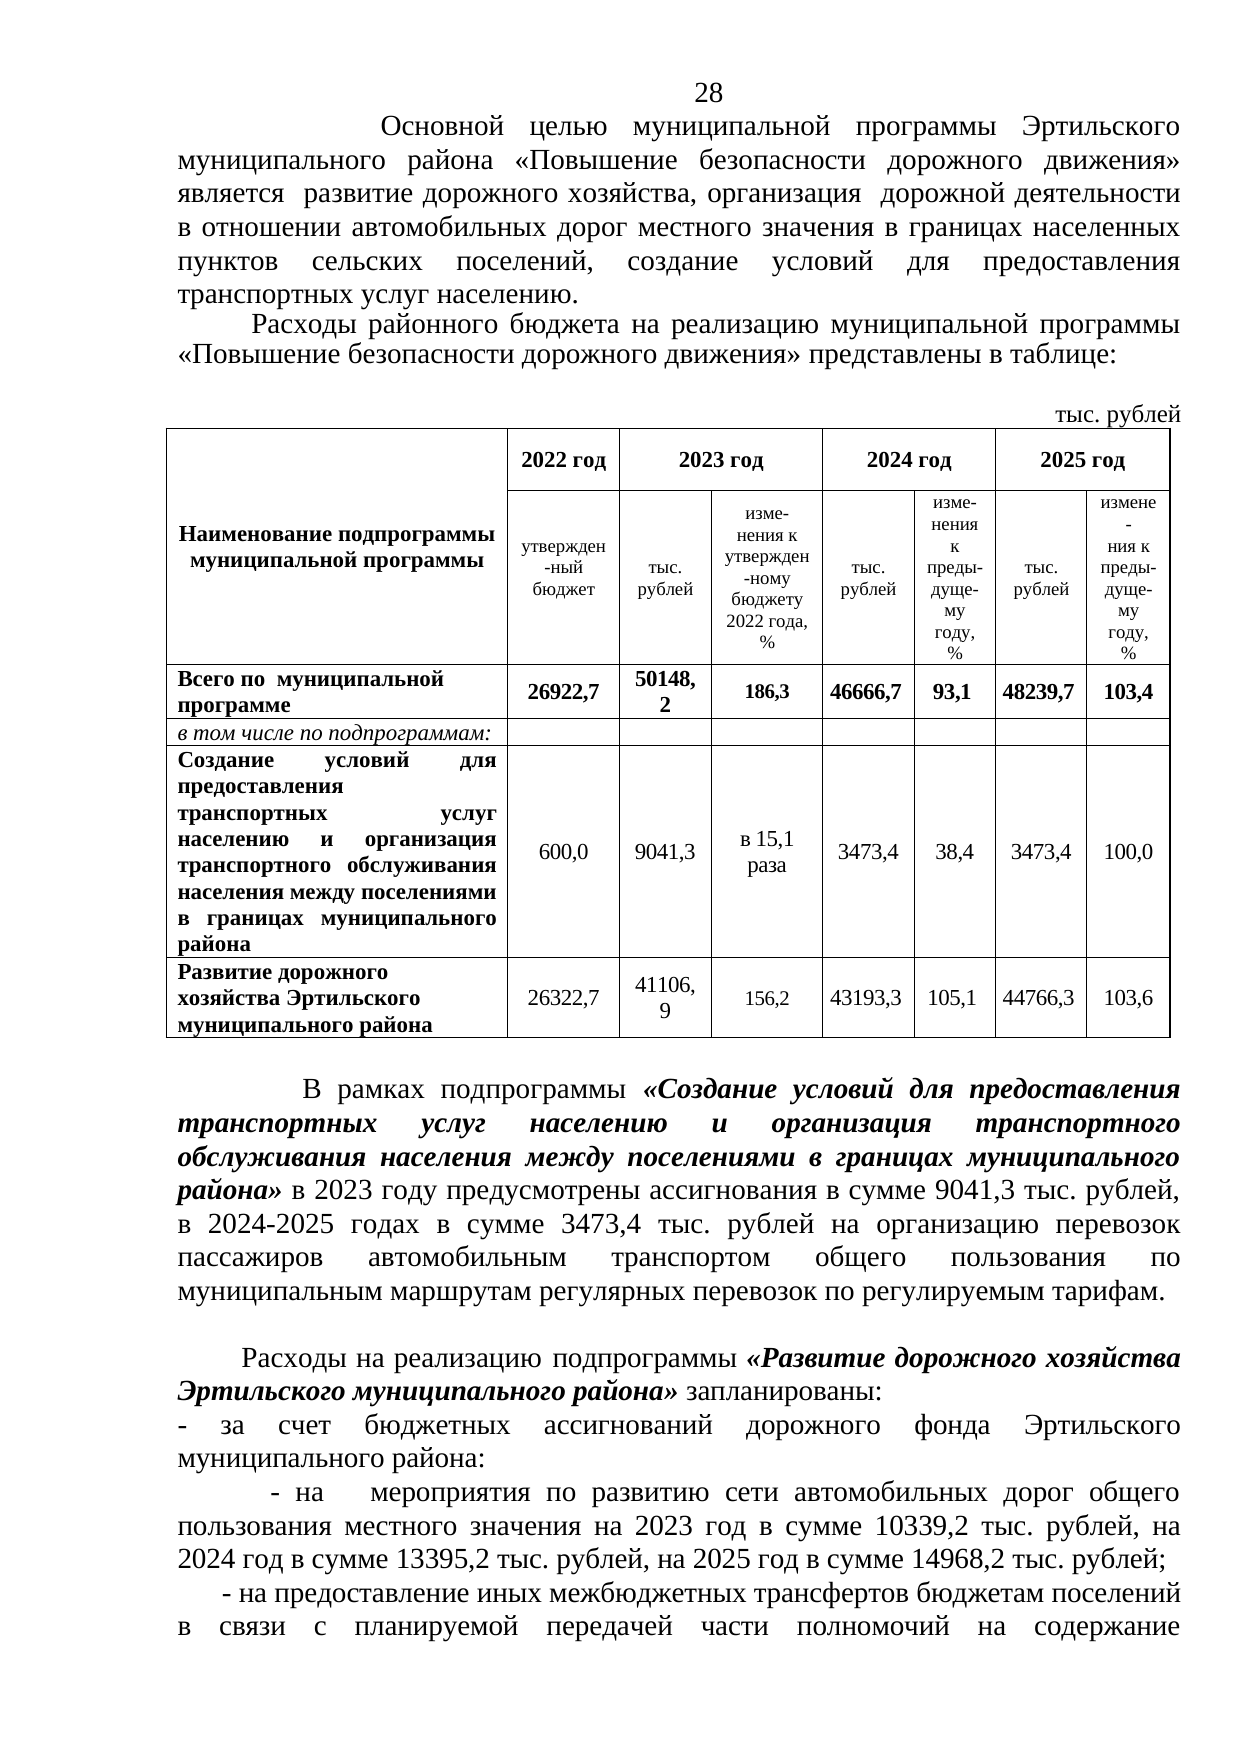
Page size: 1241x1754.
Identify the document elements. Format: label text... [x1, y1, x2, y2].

table_cell 105,1 [915, 958, 995, 1037]
table_cell [823, 719, 914, 745]
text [177, 1575, 1181, 1642]
text Основной целью муниципальной программы Эртильского муниципального района «Повышение безопасности дорожного движения» является развитие дорожного хозяйства, организация дорожной деятельности в отношении автомобильных дорог местного значения в границах населенных пунктов сельских поселений, создание условий для предоставления транспортных услуг населению. [177, 108, 1181, 310]
table_cell [1087, 719, 1169, 745]
table_cell в 15,1 раза [712, 746, 822, 957]
table_cell [620, 719, 711, 745]
table_cell 44766,3 [996, 958, 1086, 1037]
table_cell утвержден-ный бюджет [508, 491, 619, 664]
text Расходы на реализацию подпрограммы «Развитие дорожного хозяйства Эртильского муниципального района» запланированы: [177, 1340, 1181, 1407]
table_cell 103,6 [1087, 958, 1169, 1037]
table_cell изме- нения к утвержден-ному бюджету 2022 года, % [712, 491, 822, 664]
table_cell тыс. рублей [620, 491, 711, 664]
text - на мероприятия по развитию сети автомобильных дорог общего пользования местного значения на 2023 год в сумме 10339,2 тыс. рублей, на 2024 год в сумме 13395,2 тыс. рублей, на 2025 год в сумме 14968,2 тыс. рублей; [177, 1474, 1181, 1575]
table_cell 38,4 [915, 746, 995, 957]
text В рамках подпрограммы «Создание условий для предоставления транспортных услуг населению и организация транспортного обслуживания населения между поселениями в границах муниципального района» в 2023 году предусмотрены ассигнования в сумме 9041,3 тыс. рублей, в 2024-2025 годах в сумме 3473,4 тыс. рублей на организацию перевозок пассажиров автомобильным транспортом общего пользования по муниципальным маршрутам регулярных перевозок по регулируемым тарифам. [177, 1072, 1181, 1306]
table_cell 50148,2 [620, 665, 711, 718]
text тыс. рублей [177, 399, 1181, 428]
table_cell [508, 719, 619, 745]
table_cell в том числе по подпрограммам: [167, 719, 507, 745]
table_cell 103,4 [1087, 665, 1169, 718]
table_cell 9041,3 [620, 746, 711, 957]
table_cell тыс. рублей [996, 491, 1086, 664]
table_cell 48239,7 [996, 665, 1086, 718]
table_cell 600,0 [508, 746, 619, 957]
table_cell изме- нения к преды-дуще- му году, % [915, 491, 995, 664]
table_cell 93,1 [915, 665, 995, 718]
table_cell [712, 719, 822, 745]
table_cell 100,0 [1087, 746, 1169, 957]
table_cell [996, 719, 1086, 745]
table_cell 46666,7 [823, 665, 914, 718]
table_header 2022 год [508, 429, 619, 490]
table_cell 26322,7 [508, 958, 619, 1037]
table_cell 156,2 [712, 958, 822, 1037]
table_cell 41106,9 [620, 958, 711, 1037]
table_cell Всего по муниципальной программе [167, 665, 507, 718]
table_cell 3473,4 [996, 746, 1086, 957]
table_cell тыс. рублей [823, 491, 914, 664]
table_header 2025 год [996, 429, 1169, 490]
table_header Наименование подпрограммы муниципальной программы [167, 429, 507, 664]
table_cell 3473,4 [823, 746, 914, 957]
table_cell Развитие дорожного хозяйства Эртильского муниципального района [167, 958, 507, 1037]
table_header 2024 год [823, 429, 995, 490]
table_header 2023 год [620, 429, 822, 490]
table_cell 43193,3 [823, 958, 914, 1037]
table_cell 26922,7 [508, 665, 619, 718]
table_cell измене- ния к преды-дуще- му году, % [1087, 491, 1169, 664]
table_cell Создание условий для предоставления транспортных услуг населению и организация транспортного обслуживания населения между поселениями в границах муниципального района [167, 746, 507, 957]
table_cell 186,3 [712, 665, 822, 718]
text - за счет бюджетных ассигнований дорожного фонда Эртильского муниципального района: [177, 1407, 1181, 1474]
text Расходы районного бюджета на реализацию муниципальной программы «Повышение безопасности дорожного движения» представлены в таблице: [177, 310, 1181, 370]
table_cell [915, 719, 995, 745]
